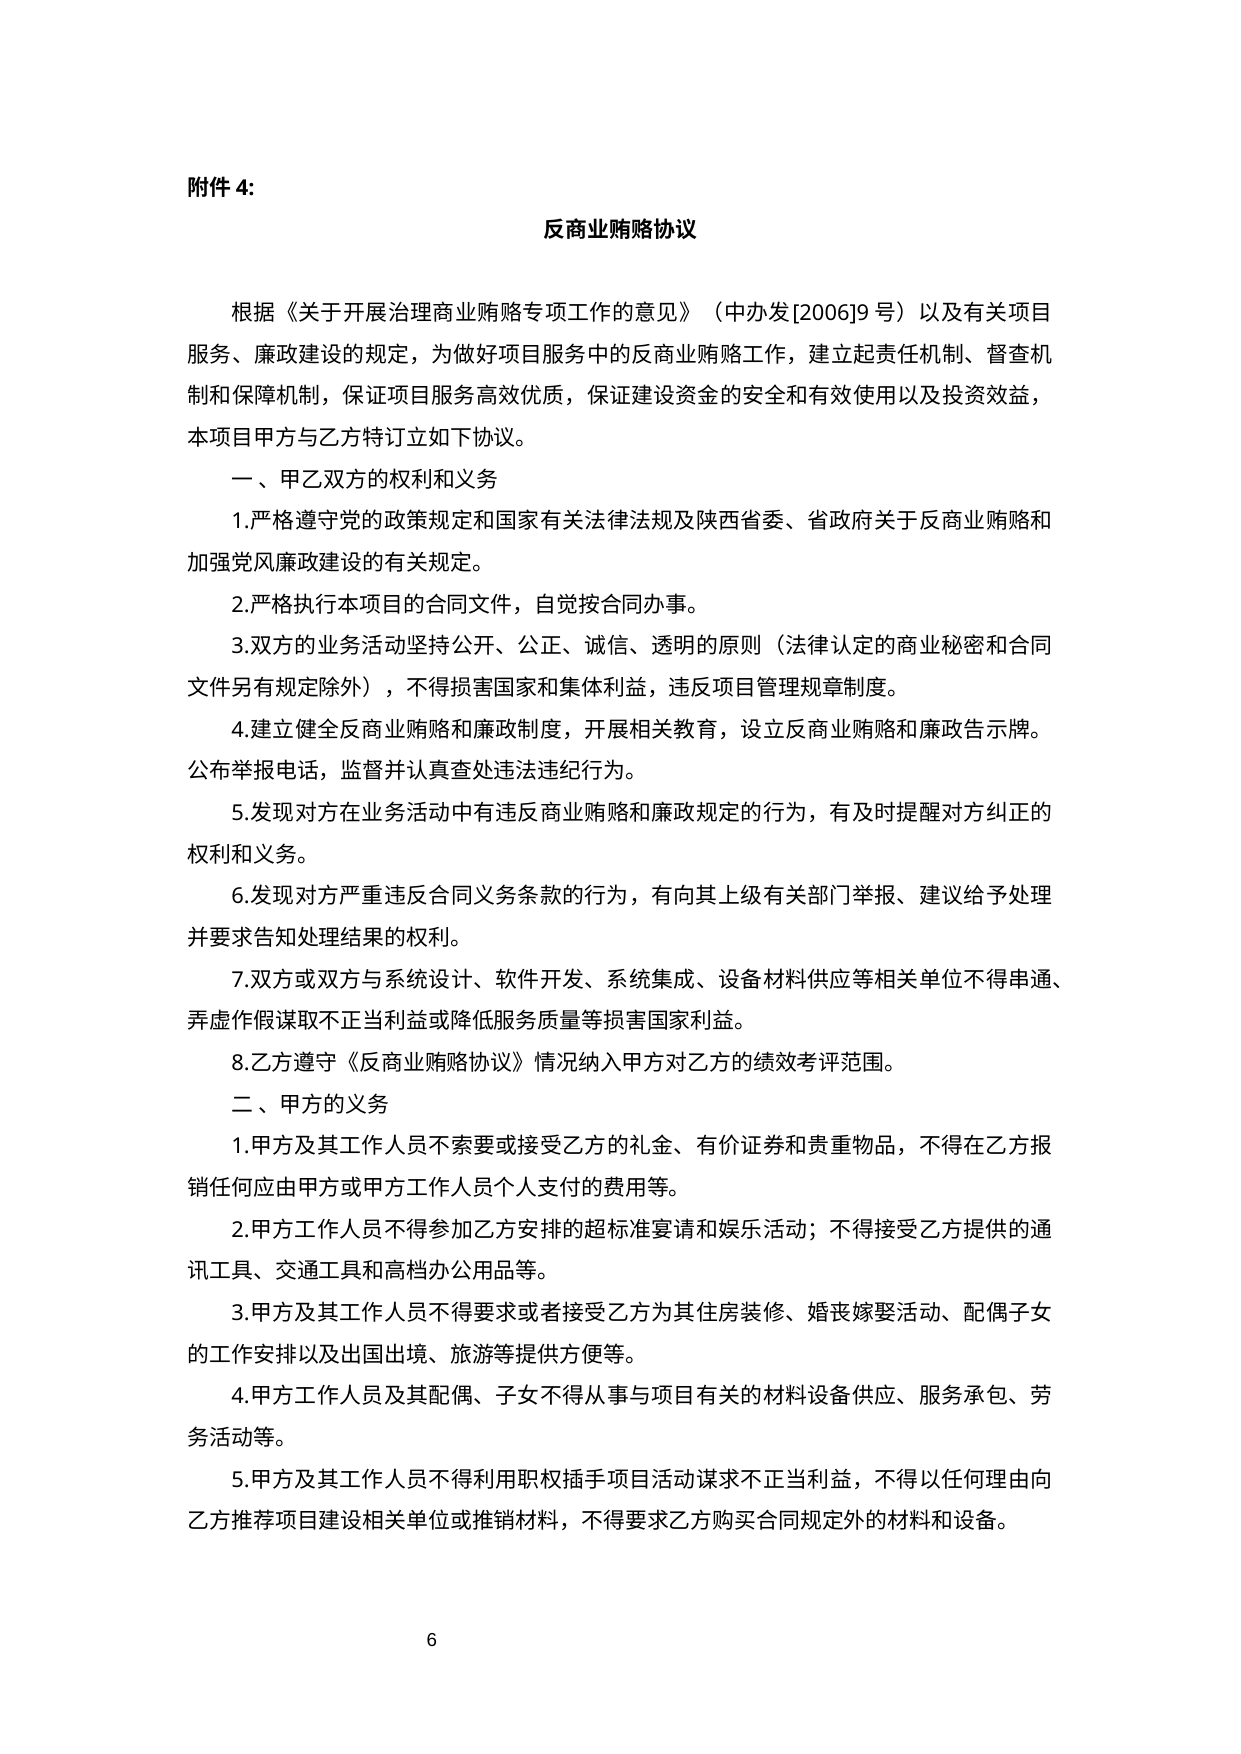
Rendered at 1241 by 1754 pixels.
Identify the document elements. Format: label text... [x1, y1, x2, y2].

text 3.双方的业务活动坚持公开、公正、诚信、透明的原则（法律认定的商业秘密和合同文件另有规定除外），不得损害国家和集体利益，违反项目管理规章制度。 [187, 620, 1053, 704]
text 8.乙方遵守《反商业贿赂协议》情况纳入甲方对乙方的绩效考评范围。 [187, 1037, 1053, 1079]
text 4.建立健全反商业贿赂和廉政制度，开展相关教育，设立反商业贿赂和廉政告示牌。公布举报电话，监督并认真查处违法违纪行为。 [187, 704, 1053, 787]
text 2.甲方工作人员不得参加乙方安排的超标准宴请和娱乐活动；不得接受乙方提供的通讯工具、交通工具和高档办公用品等。 [187, 1204, 1053, 1287]
text 7.双方或双方与系统设计、软件开发、系统集成、设备材料供应等相关单位不得串通、弄虚作假谋取不正当利益或降低服务质量等损害国家利益。 [187, 954, 1053, 1037]
text 6.发现对方严重违反合同义务条款的行为，有向其上级有关部门举报、建议给予处理并要求告知处理结果的权利。 [187, 870, 1053, 954]
text 根据《关于开展治理商业贿赂专项工作的意见》（中办发[2006]9号）以及有关项目服务、廉政建设的规定，为做好项目服务中的反商业贿赂工作，建立起责任机制、督查机制和保障机制，保证项目服务高效优质，保证建设资金的安全和有效使用以及投资效益，本项目甲方与乙方特订立如下协议。 [187, 287, 1053, 454]
text 反商业贿赂协议 [187, 204, 1053, 245]
text 1.甲方及其工作人员不索要或接受乙方的礼金、有价证券和贵重物品，不得在乙方报销任何应由甲方或甲方工作人员个人支付的费用等。 [187, 1120, 1053, 1204]
text 附件4: [187, 162, 1053, 204]
text 1.严格遵守党的政策规定和国家有关法律法规及陕西省委、省政府关于反商业贿赂和加强党风廉政建设的有关规定。 [187, 495, 1053, 579]
text 二 、甲方的义务 [187, 1079, 1053, 1120]
text 3.甲方及其工作人员不得要求或者接受乙方为其住房装修、婚丧嫁娶活动、配偶子女的工作安排以及出国出境、旅游等提供方便等。 [187, 1287, 1053, 1370]
text 一 、甲乙双方的权利和义务 [187, 454, 1053, 495]
text 4.甲方工作人员及其配偶、子女不得从事与项目有关的材料设备供应、服务承包、劳务活动等。 [187, 1370, 1053, 1454]
text 5.发现对方在业务活动中有违反商业贿赂和廉政规定的行为，有及时提醒对方纠正的权利和义务。 [187, 787, 1053, 870]
text 5.甲方及其工作人员不得利用职权插手项目活动谋求不正当利益，不得以任何理由向乙方推荐项目建设相关单位或推销材料，不得要求乙方购买合同规定外的材料和设备。 [187, 1454, 1053, 1537]
text 2.严格执行本项目的合同文件，自觉按合同办事。 [187, 579, 1053, 620]
